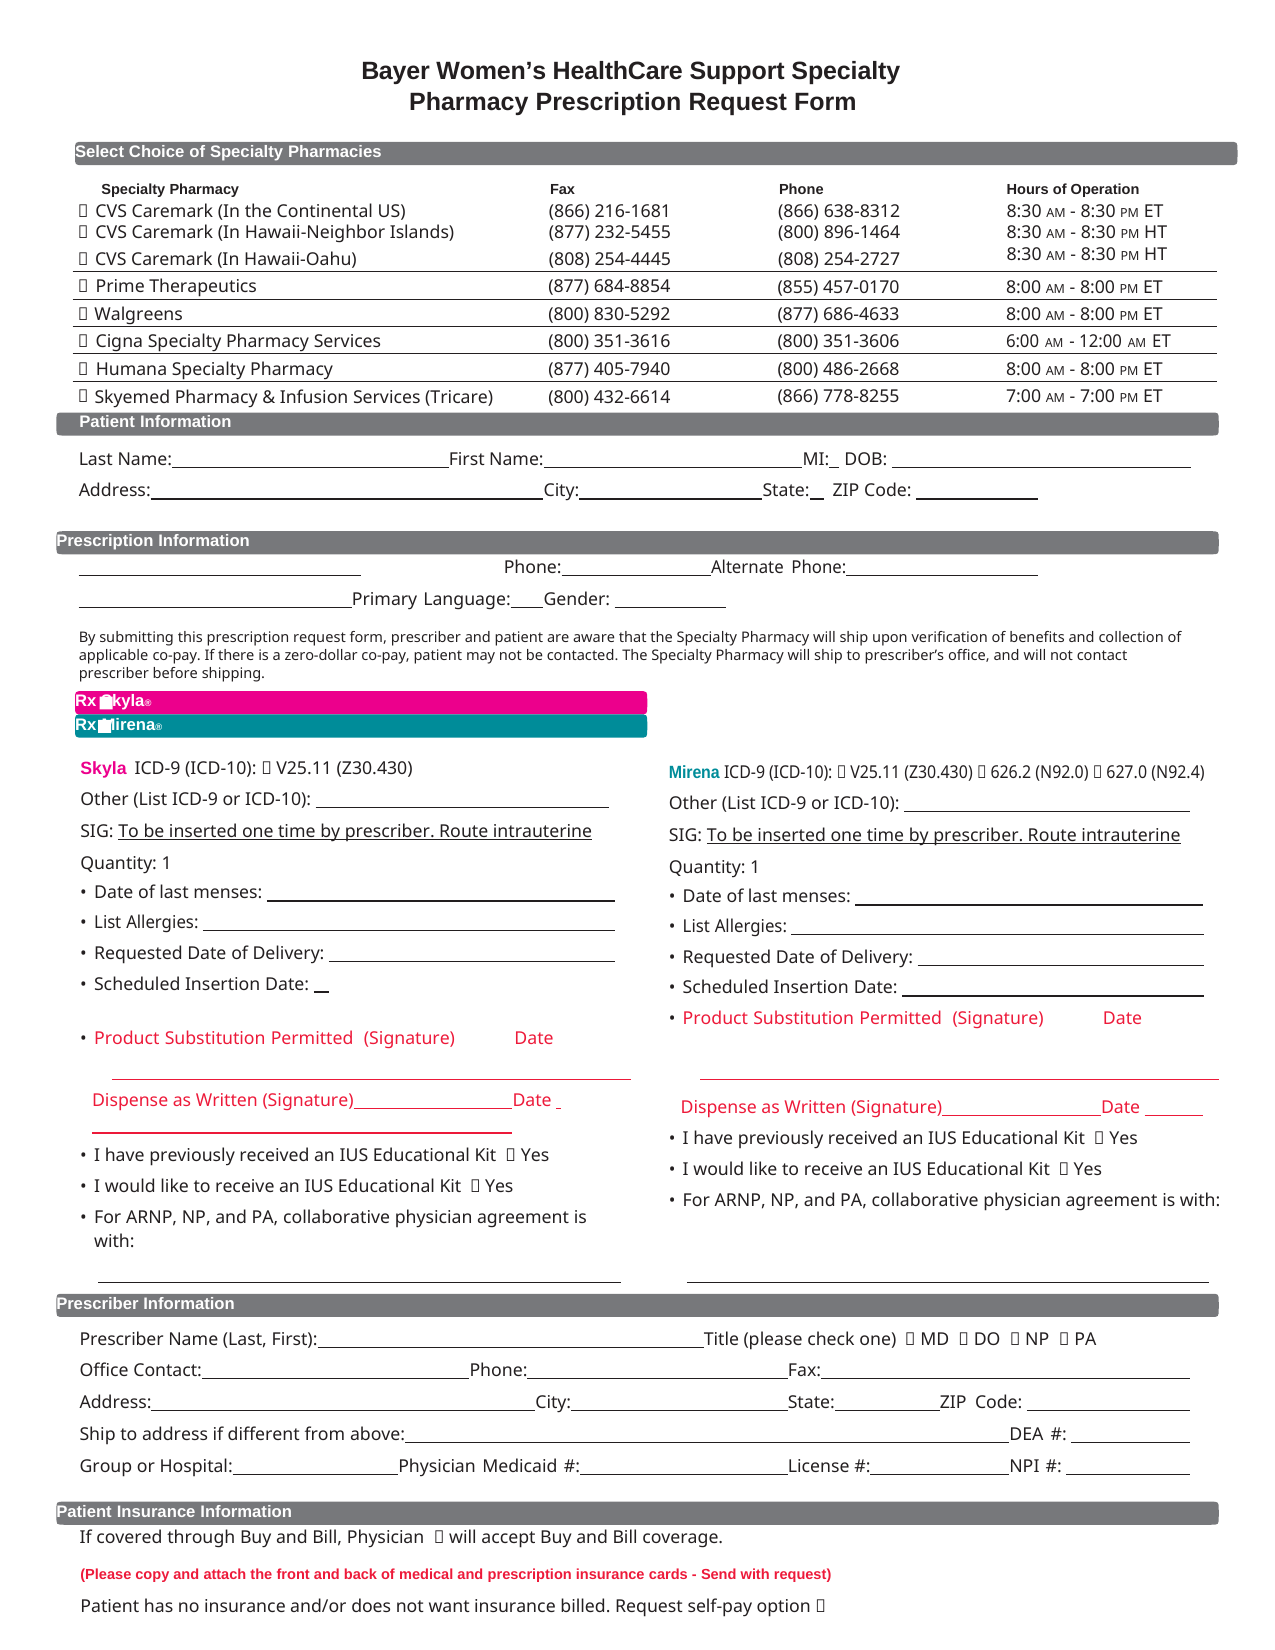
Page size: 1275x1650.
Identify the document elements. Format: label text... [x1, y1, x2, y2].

table_cell (808) 254-2727 [723, 245, 952, 271]
text Other (List ICD-9 or ICD-10): SIG: To be inserted one time by prescriber. Route intrauterine Quantity: 1 [80, 786, 609, 874]
table_cell (866) 778-8255 [723, 382, 952, 409]
table_cell [952, 409, 1217, 433]
table_cell (877) 405-7940 [515, 354, 723, 381]
list I have previously received an IUS Educational Kit  Yes [80, 1143, 614, 1167]
table_cell 8:30 AM - 8:30 PM HT [952, 245, 1217, 271]
table_cell 8:00 AM - 8:00 PM ET [952, 272, 1217, 298]
list I would like to receive an IUS Educational Kit  Yes [80, 1173, 614, 1198]
list Date of last menses: [668, 886, 1248, 907]
table_cell 8:00 AM - 8:00 PM ET [952, 354, 1217, 381]
table_cell 7:00 AM - 7:00 PM ET [952, 382, 1217, 409]
text Skyla ICD-9 (ICD-10):  V25.11 (Z30.430) [80, 755, 616, 779]
table_cell (800) 896-1464 [723, 223, 952, 244]
table_cell (800) 486-2668 [723, 354, 952, 381]
table_cell (800) 830-5292 [515, 300, 723, 326]
table_cell (855) 457-0170 [723, 272, 952, 298]
list Product Substitution Permitted (Signature) Date [80, 1026, 616, 1050]
text Last Name: First Name: MI: DOB: Address: City: State: ZIP Code: Phone: Alternate Phone: Primary Language: Gender: [78, 446, 1195, 610]
text (Please copy and attach the front and back of medical and prescription insurance cards - Send with request) [80, 1566, 1248, 1583]
text Prescriber Name (Last, First): Title (please check one)  MD  DO  NP  PA [79, 1300, 1248, 1351]
text Patient has no insurance and/or does not want insurance billed. Request self-pay option  [80, 1593, 1248, 1618]
text Dispense as Written (Signature) Date [92, 1088, 614, 1136]
table_cell 6:00 AM - 12:00 AM ET [952, 327, 1217, 353]
table_cell  Walgreens [73, 300, 515, 326]
list List Allergies: [668, 913, 1248, 938]
list For ARNP, NP, and PA, collaborative physician agreement is with: [668, 1187, 1248, 1211]
table_header Fax [515, 181, 723, 200]
table_cell (800) 351-3616 [515, 327, 723, 353]
table_cell Patient Information [73, 409, 515, 433]
list Scheduled Insertion Date: [668, 975, 1248, 999]
text By submitting this prescription request form, prescriber and patient are aware that the Specialty Pharmacy will ship upon verification of benefits and collection of applicable co-pay. If there is a zero-dollar co-pay, patient may not be contacted. The Specialty Pharmacy will ship to prescriber’s office, and will not contact prescriber before shipping. [78, 628, 1199, 683]
table_cell (808) 254-4445 [515, 245, 723, 271]
table_cell  Cigna Specialty Pharmacy Services [73, 327, 515, 353]
list Product Substitution Permitted (Signature) Date [668, 1006, 1248, 1030]
table_cell  CVS Caremark (In the Continental US) [73, 200, 515, 223]
list Scheduled Insertion Date: [80, 971, 616, 1019]
list For ARNP, NP, and PA, collaborative physician agreement is with: [80, 1204, 614, 1252]
table_cell 8:00 AM - 8:00 PM ET [952, 300, 1217, 326]
table_cell  Skyemed Pharmacy & Infusion Services (Tricare) [73, 382, 515, 409]
list Date of last menses: [80, 882, 616, 903]
table_cell (800) 432-6614 [515, 382, 723, 409]
table_cell  Prime Therapeutics [73, 272, 515, 298]
list I have previously received an IUS Educational Kit  Yes [668, 1126, 1248, 1150]
table_cell  Humana Specialty Pharmacy [73, 354, 515, 381]
table_cell (866) 638-8312 [723, 200, 952, 223]
table_cell  CVS Caremark (In Hawaii-Neighbor Islands) [73, 223, 515, 244]
table_cell (877) 232-5455 [515, 223, 723, 244]
table_cell 8:30 AM - 8:30 PM ET [952, 200, 1217, 223]
list Requested Date of Delivery: [80, 940, 616, 964]
list Requested Date of Delivery: [668, 944, 1248, 968]
text Office Contact: Phone: Fax: Address: City: State: ZIP Code: Ship to address if different from above: DEA #: Group or Hospital: Physician Medicaid #: License #: NPI #: If covered through Buy and Bill, Physician  will accept Buy and Bill coverage. [79, 1357, 1191, 1549]
table_header Phone [723, 181, 952, 200]
list List Allergies: [80, 909, 616, 934]
list I would like to receive an IUS Educational Kit  Yes [668, 1156, 1248, 1181]
table_cell (800) 351-3606 [723, 327, 952, 353]
table_cell (877) 686-4633 [723, 300, 952, 326]
text Dispense as Written (Signature) Date [680, 1095, 1248, 1119]
table_header Hours of Operation [952, 181, 1217, 200]
text Mirena ICD-9 (ICD-10):  V25.11 (Z30.430)  626.2 (N92.0)  627.0 (N92.4) [669, 759, 1248, 783]
table_cell [723, 409, 952, 433]
table_cell  CVS Caremark (In Hawaii-Oahu) [73, 245, 515, 271]
text Other (List ICD-9 or ICD-10): SIG: To be inserted one time by prescriber. Route intrauterine Quantity: 1 [669, 790, 1190, 878]
table_cell (866) 216-1681 [515, 200, 723, 223]
table_cell [515, 409, 723, 433]
table_cell (877) 684-8854 [515, 272, 723, 298]
table_header Specialty Pharmacy [73, 181, 515, 200]
table_cell 8:30 AM - 8:30 PM HT [952, 223, 1217, 244]
